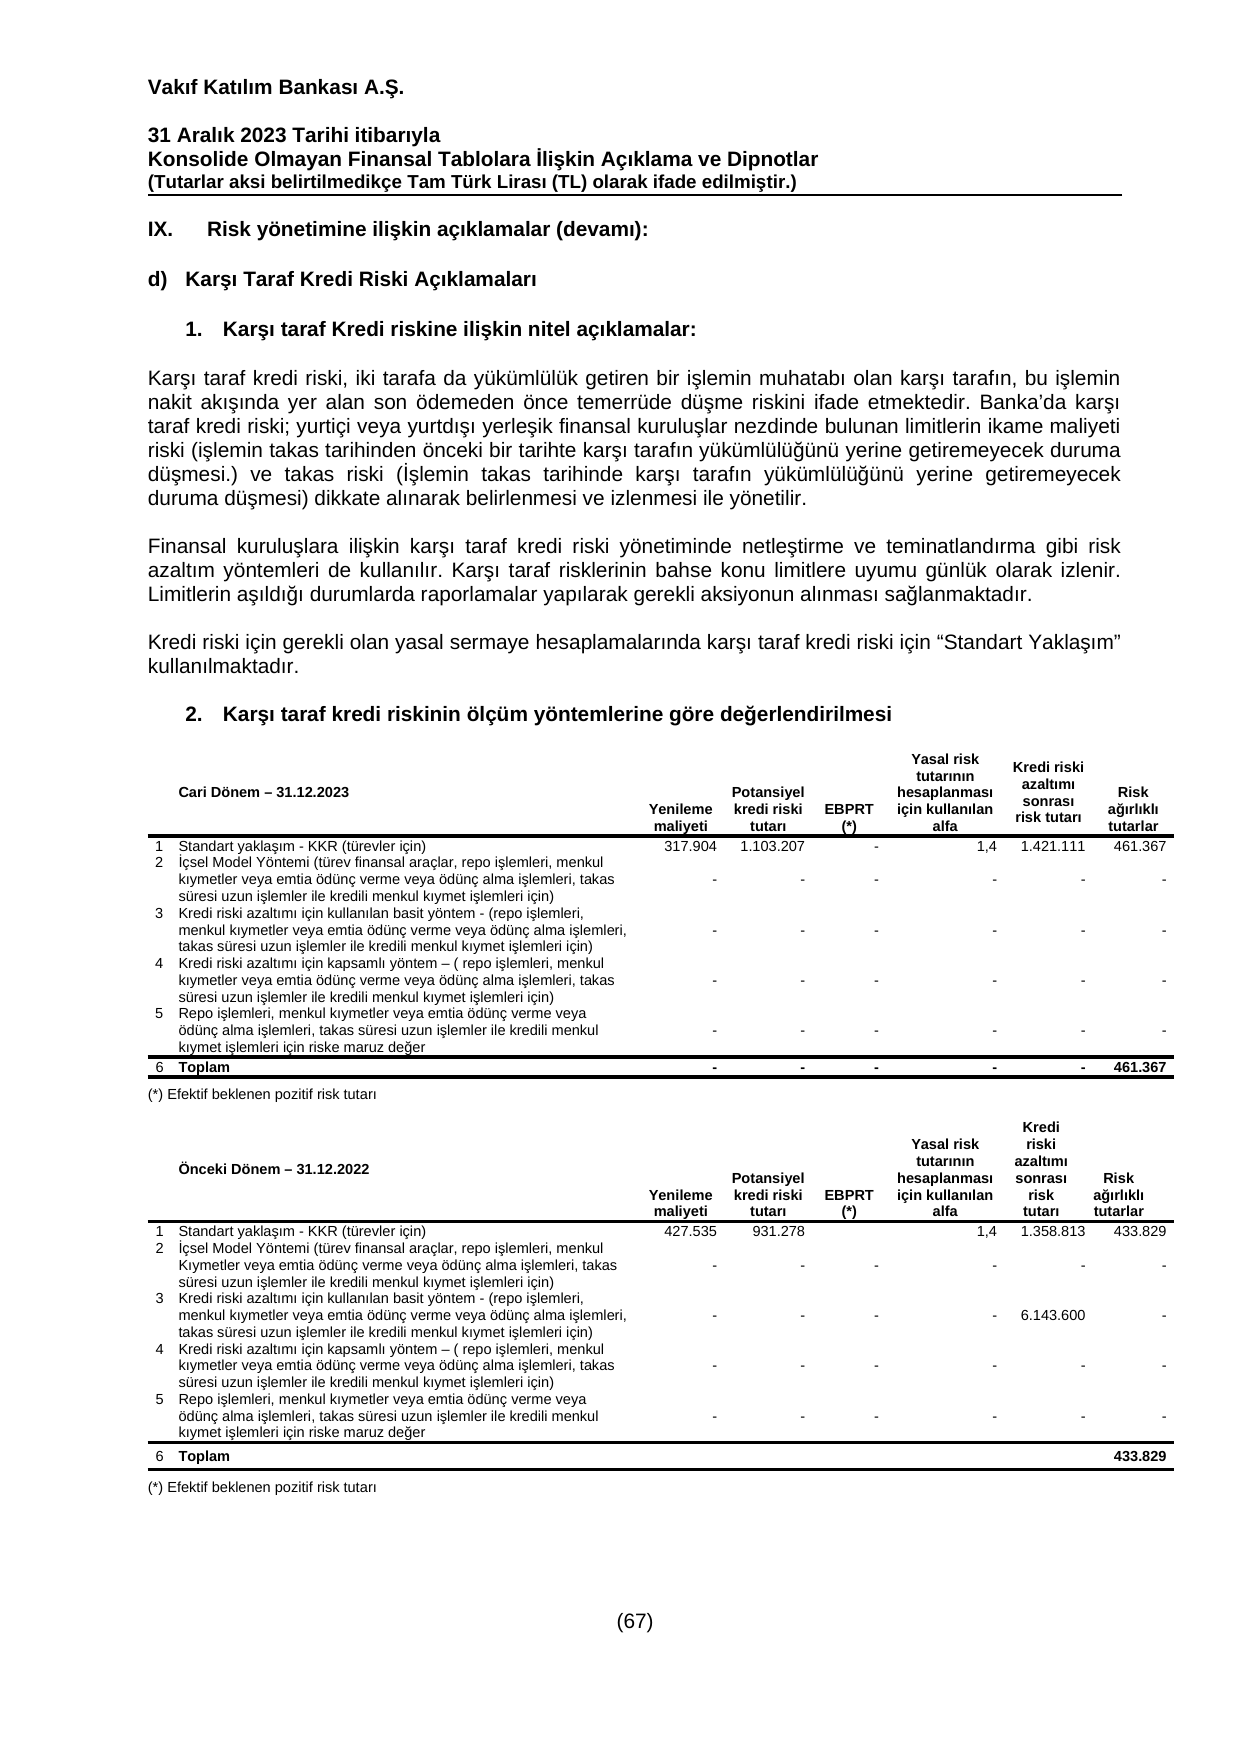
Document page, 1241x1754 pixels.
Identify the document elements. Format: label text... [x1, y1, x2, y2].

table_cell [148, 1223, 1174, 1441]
text (*) Efektif beklenen pozitif risk tutarı [148, 1086, 1122, 1102]
text (*) Efektif beklenen pozitif risk tutarı [148, 1478, 1122, 1495]
text Karşı taraf kredi riski, iki tarafa da yükümlülük getiren bir işlemin muhatabı olan karşı tarafın, bu işlemin nakit akışında yer alan son ödemeden önce temerrüde düşme riskini ifade etmektedir. Banka’da karşı taraf kredi riski; yurtiçi veya yurtdışı yerleşik finansal kuruluşlar nezdinde bulunan limitlerin ikame maliyeti riski (işlemin takas tarihinden önceki bir tarihte karşı tarafın yükümlülüğünü yerine getiremeyecek duruma düşmesi.) ve takas riski (İşlemin takas tarihinde karşı tarafın yükümlülüğünü yerine getiremeyecek duruma düşmesi) dikkate alınarak belirlenmesi ve izlenmesi ile yönetilir. [148, 366, 1122, 510]
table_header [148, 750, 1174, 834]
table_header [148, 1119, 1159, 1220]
text Kredi riski için gerekli olan yasal sermaye hesaplamalarında karşı taraf kredi riski için “Standart Yaklaşım” kullanılmaktadır. [148, 629, 1122, 677]
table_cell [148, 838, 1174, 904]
text IX. Risk yönetimine ilişkin açıklamalar (devamı): [148, 217, 1122, 241]
list Karşı taraf kredi riskinin ölçüm yöntemlerine göre değerlendirilmesi [185, 701, 1122, 726]
list Karşı taraf Kredi riskine ilişkin nitel açıklamalar: [185, 316, 1122, 341]
text Finansal kuruluşlara ilişkin karşı taraf kredi riski yönetiminde netleştirme ve teminatlandırma gibi risk azaltım yöntemleri de kullanılır. Karşı taraf risklerinin bahse konu limitlere uyumu günlük olarak izlenir. Limitlerin aşıldığı durumlarda raporlamalar yapılarak gerekli aksiyonun alınması sağlanmaktadır. [148, 534, 1122, 606]
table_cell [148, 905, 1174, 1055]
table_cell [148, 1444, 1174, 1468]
list Karşı Taraf Kredi Riski Açıklamaları [148, 266, 1122, 291]
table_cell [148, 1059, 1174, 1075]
